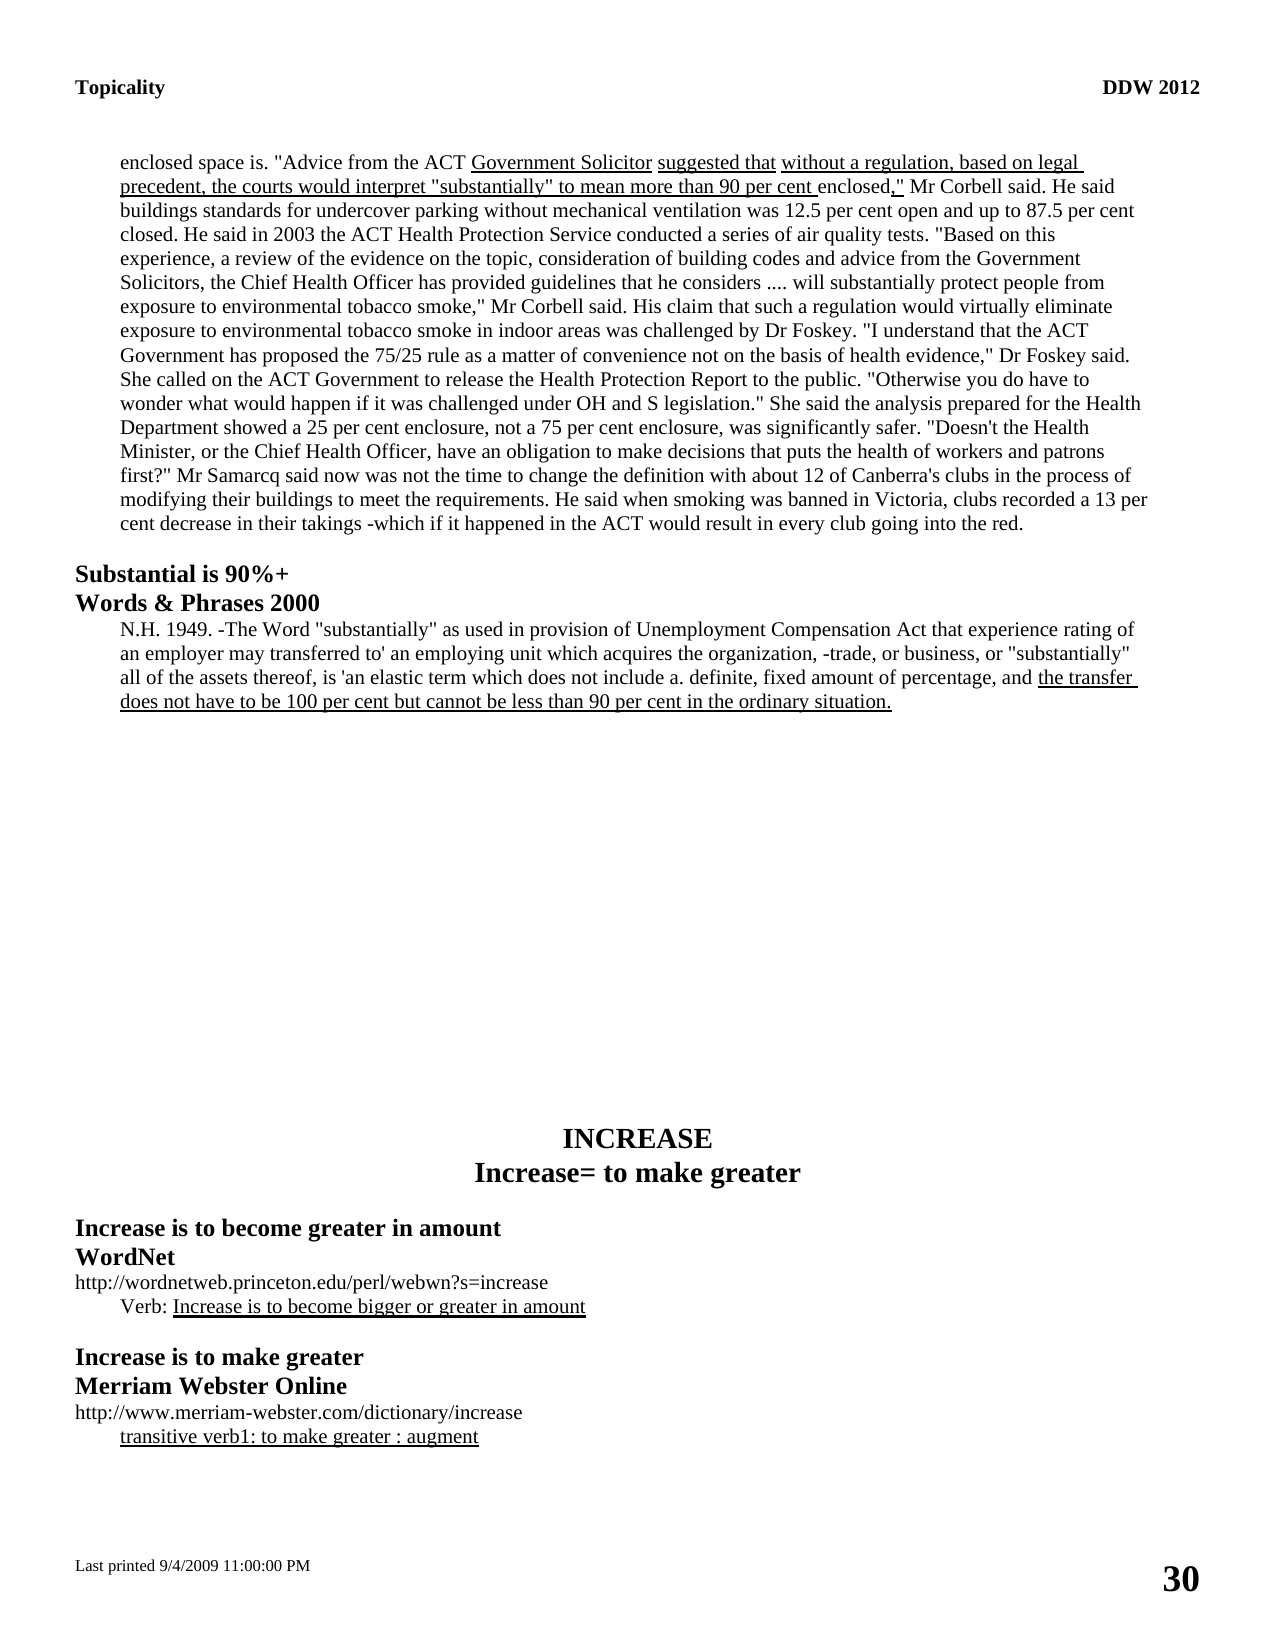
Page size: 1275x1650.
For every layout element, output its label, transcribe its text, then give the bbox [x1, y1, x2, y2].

text WordNet [75, 1242, 1200, 1270]
subtitle Increase= to make greater [75, 1155, 1200, 1189]
text Verb: Increase is to become bigger or greater in amount [120, 1294, 1155, 1318]
text N.H. 1949. -The Word "substantially" as used in provision of Unemployment Compensation Act that experience rating of an employer may transferred to' an employing unit which acquires the organization, -trade, or business, or "substantially" all of the assets thereof, is 'an elastic term which does not include a. definite, fixed amount of percentage, and the transfer does not have to be 100 per cent but cannot be less than 90 per cent in the ordinary situation. [120, 617, 1155, 713]
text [120, 150, 1155, 535]
text Increase is to become greater in amount [75, 1213, 1200, 1242]
text transitive verb1: to make greater : augment [120, 1424, 1155, 1448]
text http://wordnetweb.princeton.edu/perl/webwn?s=increase [75, 1270, 1200, 1294]
text Substantial is 90%+ [75, 559, 1200, 588]
text Words & Phrases 2000 [75, 588, 1200, 617]
text Increase is to make greater [75, 1342, 1200, 1371]
text Merriam Webster Online [75, 1371, 1200, 1400]
text http://www.merriam-webster.com/dictionary/increase [75, 1400, 1155, 1424]
subtitle INCREASE [75, 1122, 1200, 1155]
